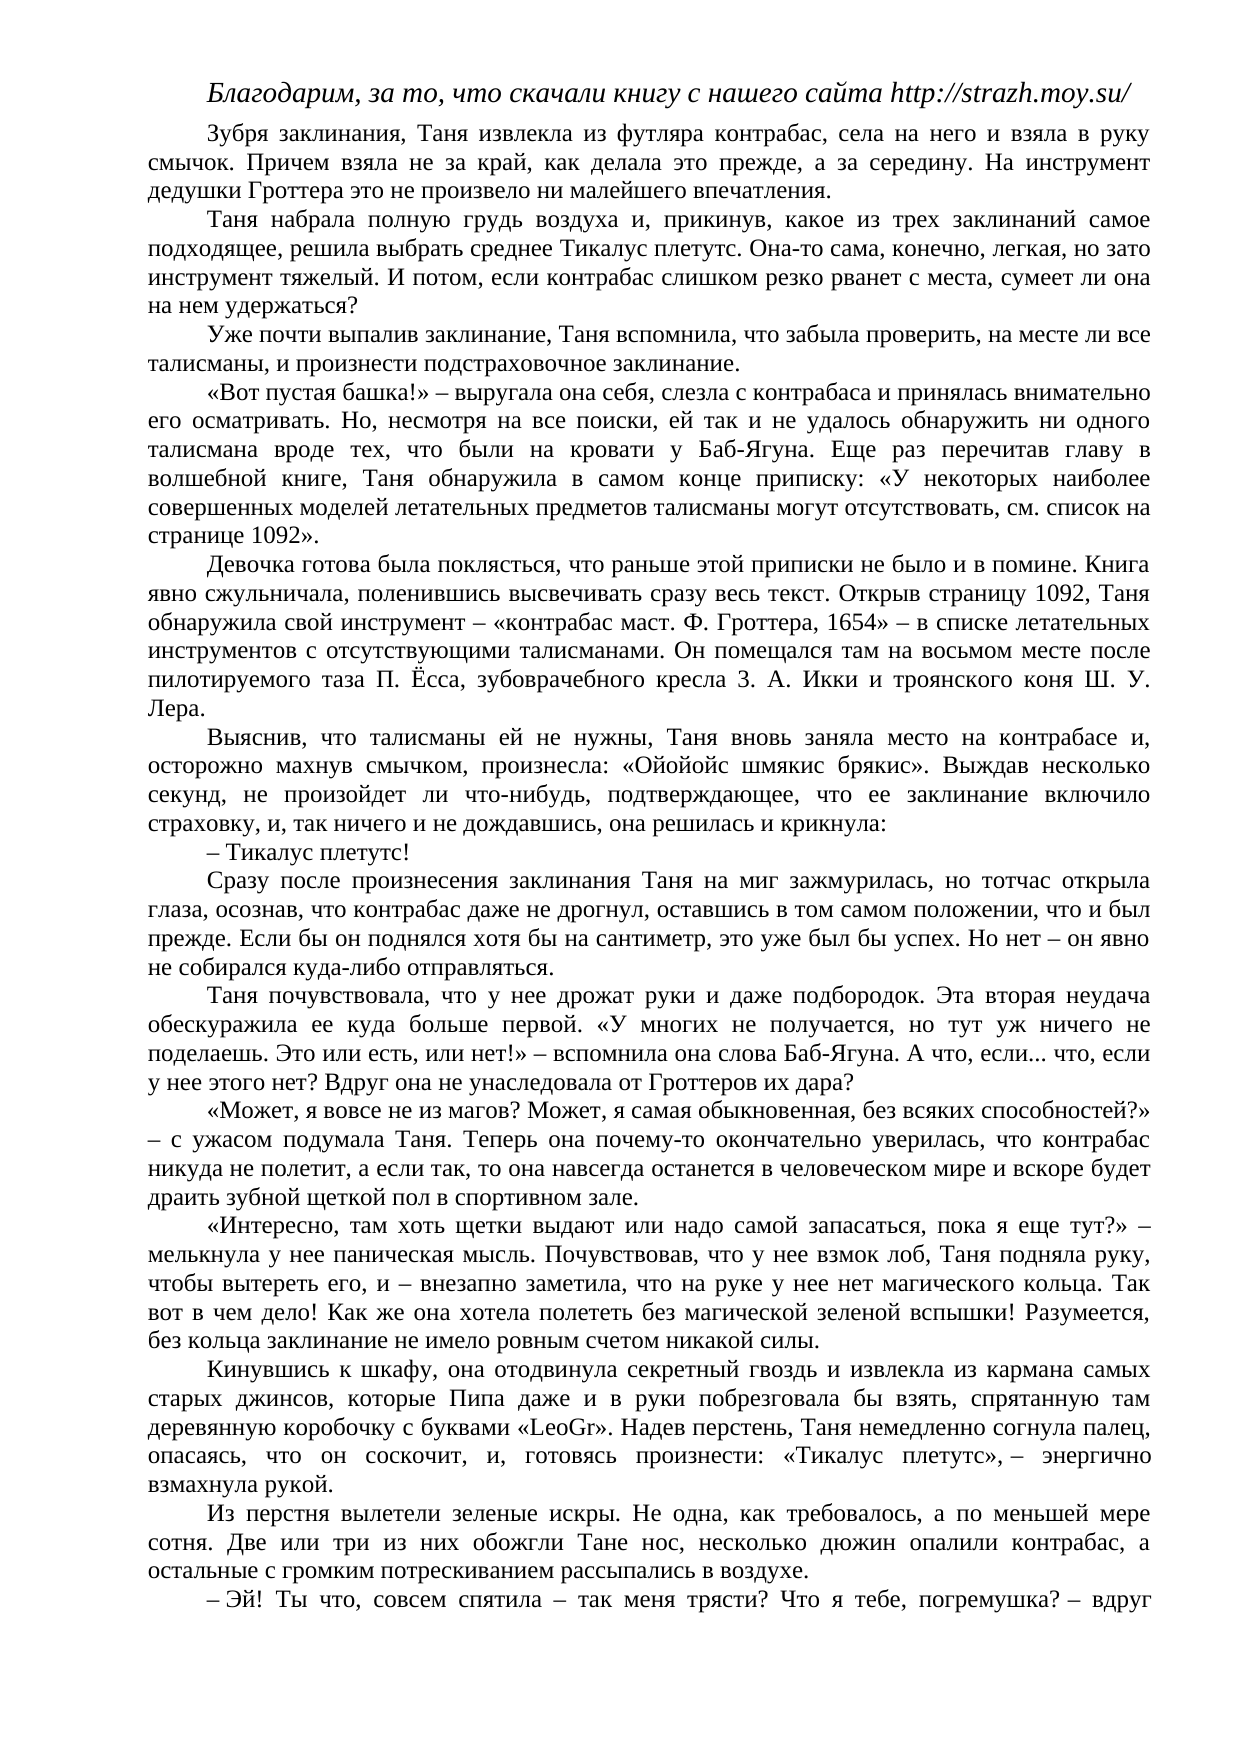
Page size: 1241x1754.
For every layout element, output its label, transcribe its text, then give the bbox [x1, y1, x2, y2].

text «Интересно, там хоть щетки выдают или надо самой запасаться, пока я еще тут?» – мелькнула у нее паническая мысль. Почувствовав, что у нее взмок лоб, Таня подняла руку, чтобы вытереть его, и – внезапно заметила, что на руке у нее нет магического кольца. Так вот в чем дело! Как же она хотела полететь без магической зеленой вспышки! Разумеется, без кольца заклинание не имело ровным счетом никакой силы. [148, 1211, 1152, 1354]
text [148, 1584, 1152, 1613]
text – Тикалус плетутс! [148, 837, 1152, 866]
text Сразу после произнесения заклинания Таня на миг зажмурилась, но тотчас открыла глаза, осознав, что контрабас даже не дрогнул, оставшись в том самом положении, что и был прежде. Если бы он поднялся хотя бы на сантиметр, это уже был бы успех. Но нет – он явно не собирался куда-либо отправляться. [148, 866, 1152, 981]
text «Вот пустая башка!» – выругала она себя, слезла с контрабаса и принялась внимательно его осматривать. Но, несмотря на все поиски, ей так и не удалось обнаружить ни одного талисмана вроде тех, что были на кровати у Баб-Ягуна. Еще раз перечитав главу в волшебной книге, Таня обнаружила в самом конце приписку: «У некоторых наиболее совершенных моделей летательных предметов талисманы могут отсутствовать, см. список на странице 1092». [148, 377, 1152, 549]
text Уже почти выпалив заклинание, Таня вспомнила, что забыла проверить, на месте ли все талисманы, и произнести подстраховочное заклинание. [148, 319, 1152, 377]
text «Может, я вовсе не из магов? Может, я самая обыкновенная, без всяких способностей?» – с ужасом подумала Таня. Теперь она почему-то окончательно уверилась, что контрабас никуда не полетит, а если так, то она навсегда останется в человеческом мире и вскоре будет драить зубной щеткой пол в спортивном зале. [148, 1096, 1152, 1211]
text Выяснив, что талисманы ей не нужны, Таня вновь заняла место на контрабасе и, осторожно махнув смычком, произнесла: «Ойойойс шмякис брякис». Выждав несколько секунд, не произойдет ли что-нибудь, подтверждающее, что ее заклинание включило страховку, и, так ничего и не дождавшись, она решилась и крикнула: [148, 722, 1152, 837]
text Кинувшись к шкафу, она отодвинула секретный гвоздь и извлекла из кармана самых старых джинсов, которые Пипа даже и в руки побрезговала бы взять, спрятанную там деревянную коробочку с буквами «LeoGr». Надев перстень, Таня немедленно согнула палец, опасаясь, что он соскочит, и, готовясь произнести: «Тикалус плетутс», – энергично взмахнула рукой. [148, 1354, 1152, 1498]
text Зубря заклинания, Таня извлекла из футляра контрабас, села на него и взяла в руку смычок. Причем взяла не за край, как делала это прежде, а за середину. На инструмент дедушки Гроттера это не произвело ни малейшего впечатления. [148, 118, 1152, 204]
text Из перстня вылетели зеленые искры. Не одна, как требовалось, а по меньшей мере сотня. Две или три из них обожгли Тане нос, несколько дюжин опалили контрабас, а остальные с громким потрескиванием рассыпались в воздухе. [148, 1498, 1152, 1584]
text Девочка готова была поклясться, что раньше этой приписки не было и в помине. Книга явно сжульничала, поленившись высвечивать сразу весь текст. Открыв страницу 1092, Таня обнаружила свой инструмент – «контрабас маст. Ф. Гроттера, 1654» – в списке летательных инструментов с отсутствующими талисманами. Он помещался там на восьмом месте после пилотируемого таза П. Ёсса, зубоврачебного кресла 3. А. Икки и троянского коня Ш. У. Лера. [148, 549, 1152, 722]
text Таня набрала полную грудь воздуха и, прикинув, какое из трех заклинаний самое подходящее, решила выбрать среднее Тикалус плетутс. Она-то сама, конечно, легкая, но зато инструмент тяжелый. И потом, если контрабас слишком резко рванет с места, сумеет ли она на нем удержаться? [148, 204, 1152, 319]
text Таня почувствовала, что у нее дрожат руки и даже подбородок. Эта вторая неудача обескуражила ее куда больше первой. «У многих не получается, но тут уж ничего не поделаешь. Это или есть, или нет!» – вспомнила она слова Баб-Ягуна. А что, если... что, если у нее этого нет? Вдруг она не унаследовала от Гроттеров их дара? [148, 981, 1152, 1096]
